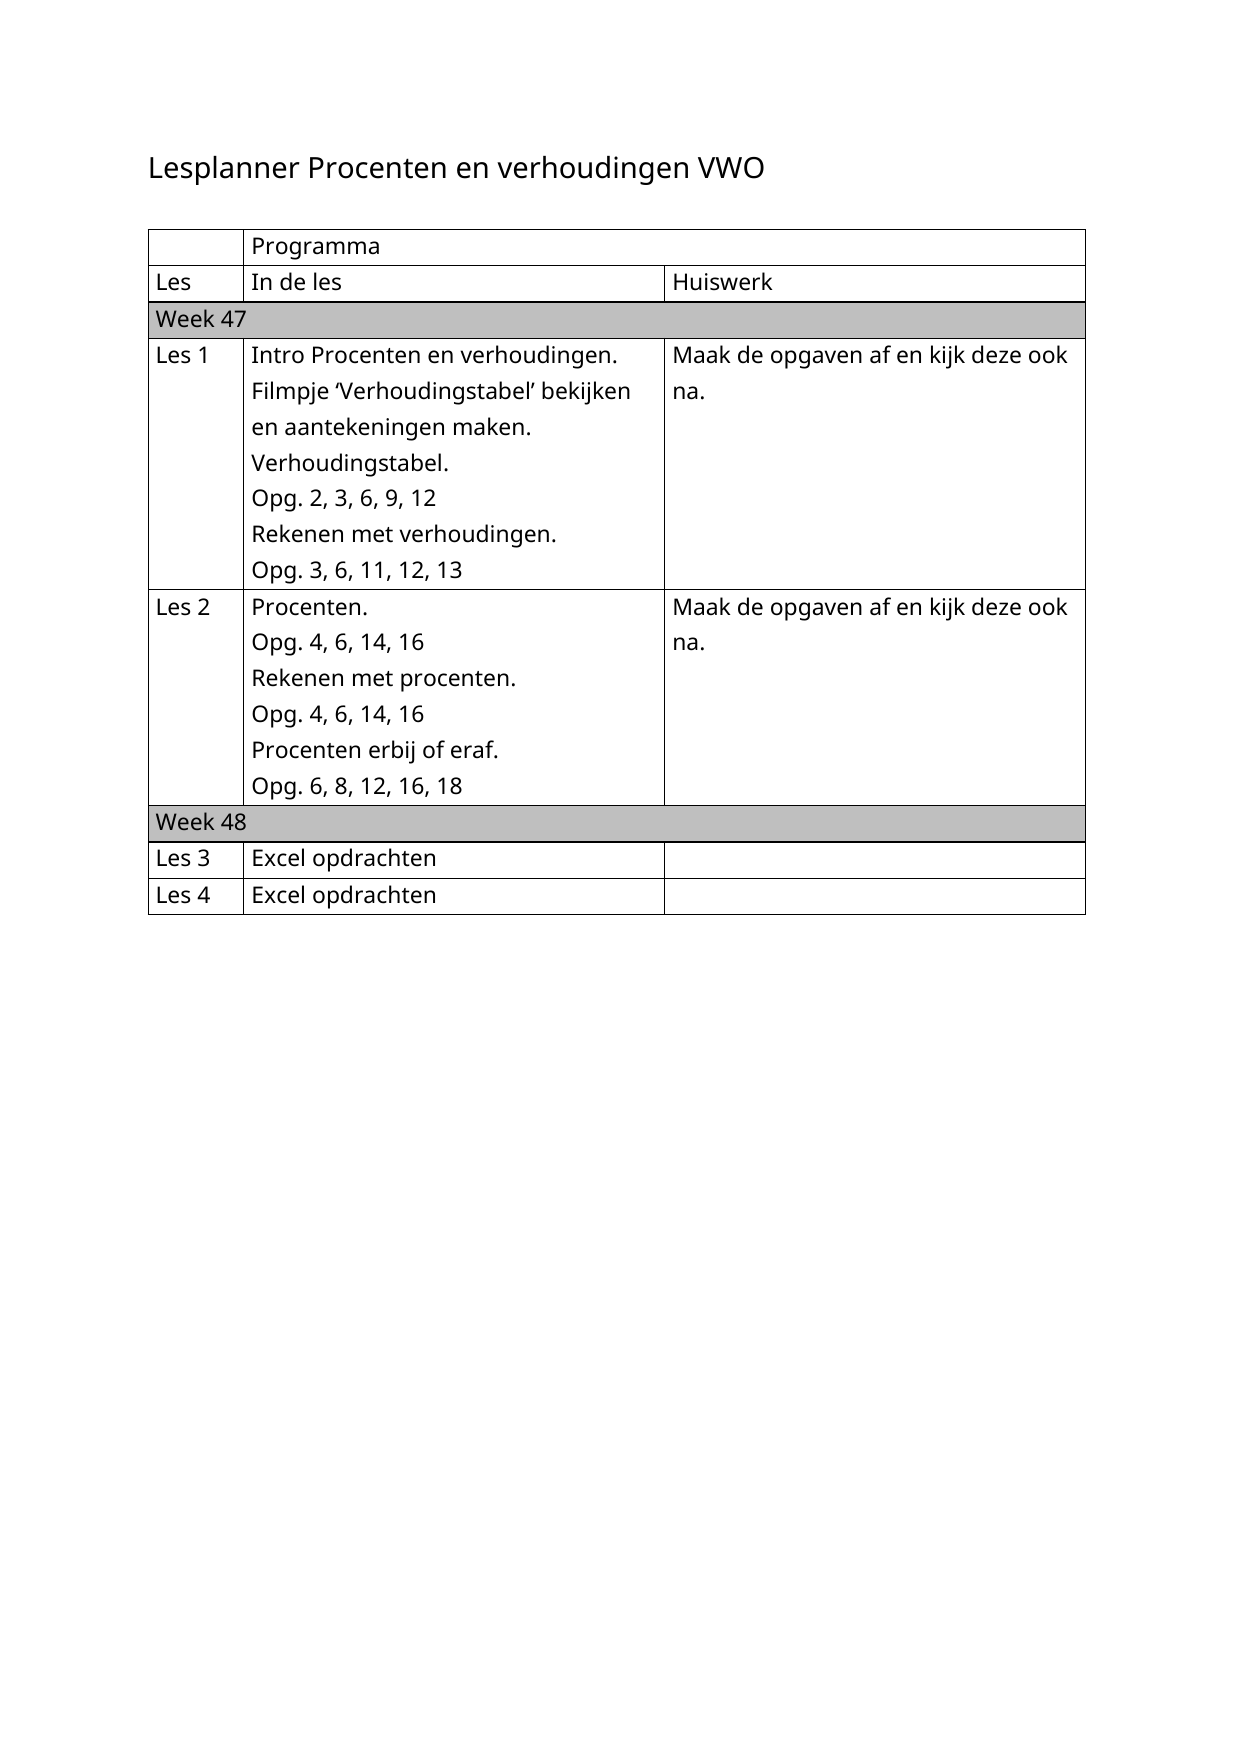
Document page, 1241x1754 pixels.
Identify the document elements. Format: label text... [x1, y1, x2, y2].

table_cell Week 47 [149, 303, 1085, 338]
table_cell Les 1 [149, 339, 243, 589]
table_cell In de les [244, 266, 664, 301]
table_cell Excel opdrachten [244, 879, 664, 914]
table_cell Maak de opgaven af en kijk deze ook na. [665, 339, 1085, 589]
table_header Programma [244, 230, 1085, 265]
table_cell Les 3 [149, 843, 243, 877]
table_cell Les [149, 266, 243, 301]
table_cell Intro Procenten en verhoudingen. Filmpje ‘Verhoudingstabel’ bekijken en aantekeningen maken. Verhoudingstabel. Opg. 2, 3, 6, 9, 12 Rekenen met verhoudingen. Opg. 3, 6, 11, 12, 13 [244, 339, 664, 589]
table_cell Excel opdrachten [244, 843, 664, 877]
table_cell [665, 843, 1085, 877]
table_cell Procenten. Opg. 4, 6, 14, 16 Rekenen met procenten. Opg. 4, 6, 14, 16 Procenten erbij of eraf. Opg. 6, 8, 12, 16, 18 [244, 590, 664, 805]
table_cell Les 2 [149, 590, 243, 805]
table_cell Huiswerk [665, 266, 1085, 301]
table_cell Week 48 [149, 806, 1085, 841]
table_cell Maak de opgaven af en kijk deze ook na. [665, 590, 1085, 805]
table_header [149, 230, 243, 265]
text Lesplanner Procenten en verhoudingen VWO [148, 148, 1093, 187]
table_cell [665, 879, 1085, 914]
table_cell Les 4 [149, 879, 243, 914]
